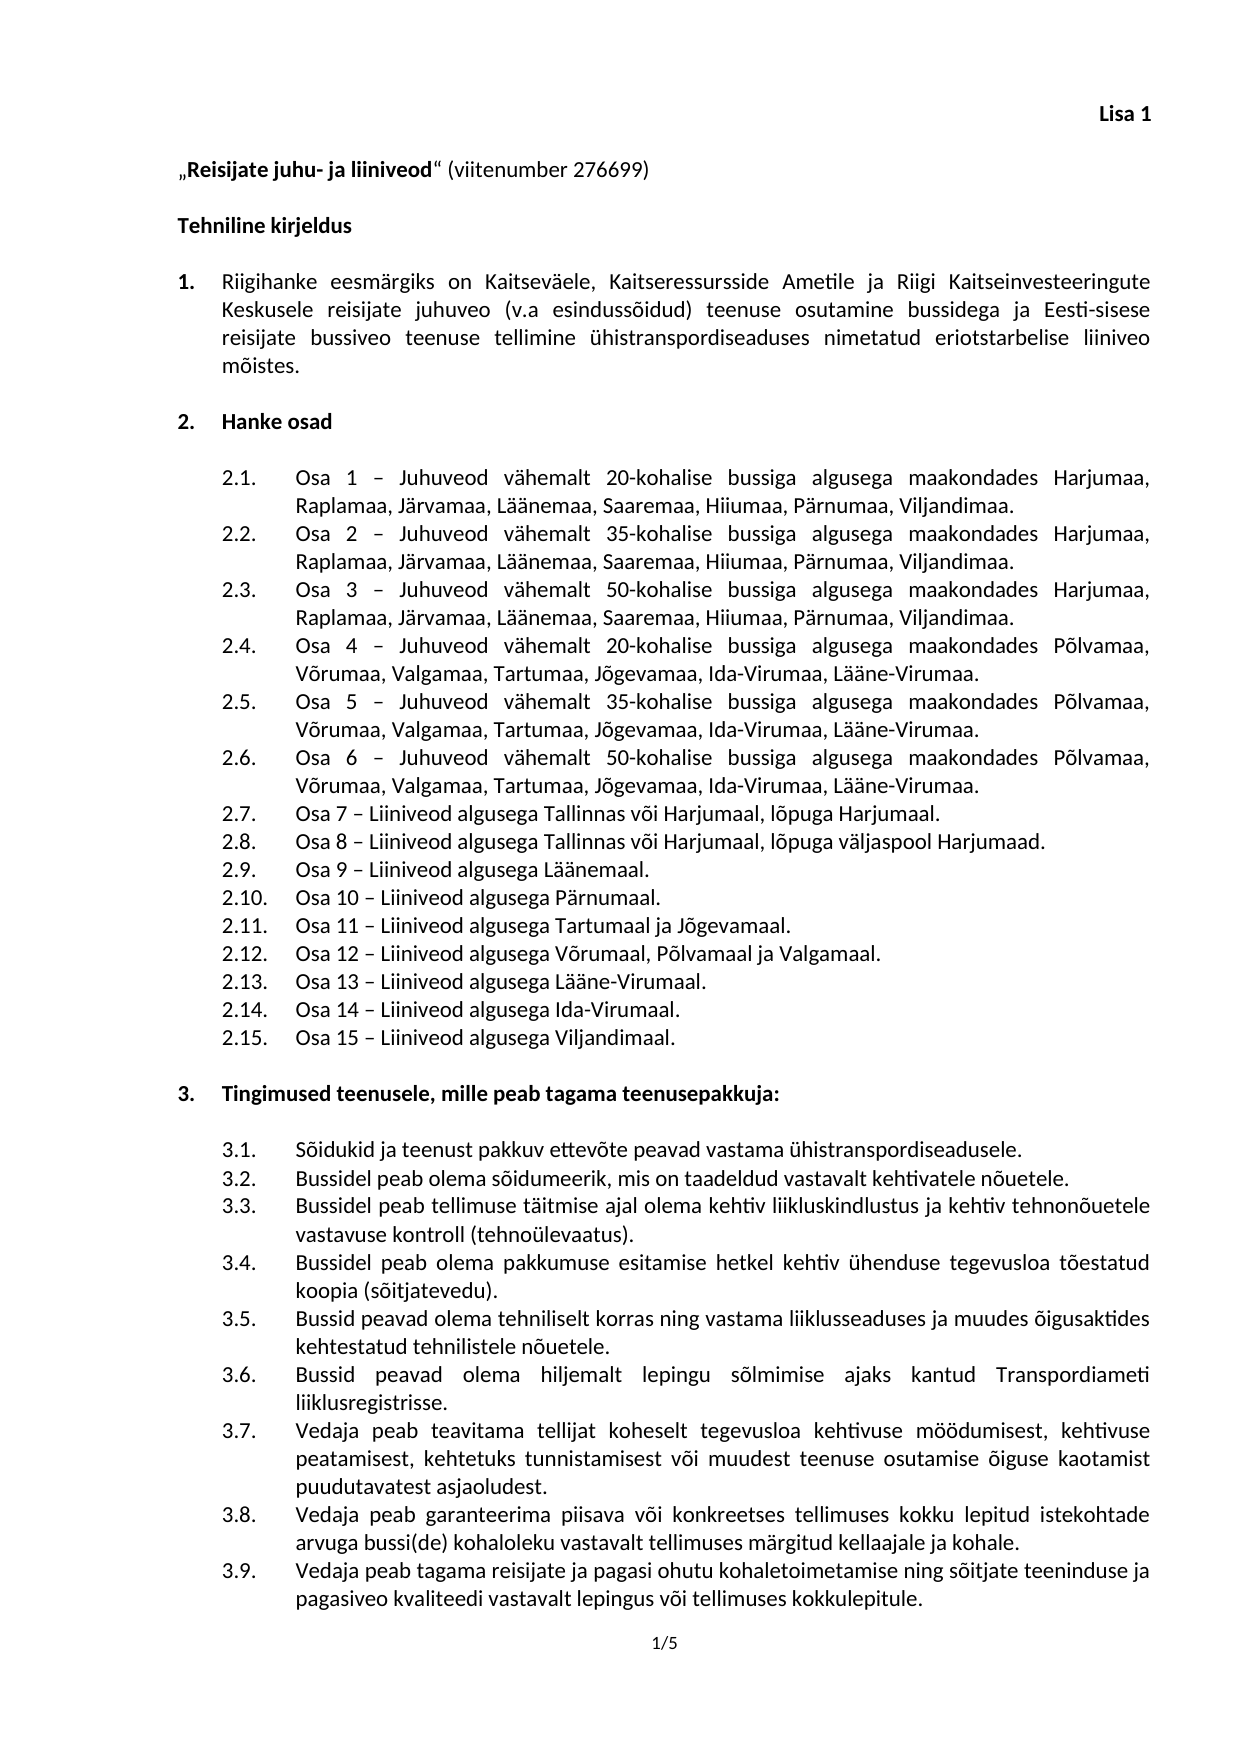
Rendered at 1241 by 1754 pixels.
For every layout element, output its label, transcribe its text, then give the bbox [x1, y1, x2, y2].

list Sõidukid ja teenust pakkuv ettevõte peavad vastama ühistranspordiseadusele. [222, 1136, 1152, 1164]
list Bussidel peab olema sõidumeerik, mis on taadeldud vastavalt kehtivatele nõuetele. [222, 1164, 1152, 1192]
list Vedaja peab garanteerima piisava või konkreetses tellimuses kokku lepitud istekohtade arvuga bussi(de) kohaloleku vastavalt tellimuses märgitud kellaajale ja kohale. [222, 1500, 1152, 1556]
text Tehniline kirjeldus [177, 211, 1152, 239]
list Osa 7 – Liiniveod algusega Tallinnas või Harjumaal, lõpuga Harjumaal. [222, 799, 1152, 827]
list Vedaja peab teavitama tellijat koheselt tegevusloa kehtivuse möödumisest, kehtivuse peatamisest, kehtetuks tunnistamisest või muudest teenuse osutamise õiguse kaotamist puudutavatest asjaoludest. [222, 1416, 1152, 1500]
list Osa 5 – Juhuveod vähemalt 35-kohalise bussiga algusega maakondades Põlvamaa, Võrumaa, Valgamaa, Tartumaa, Jõgevamaa, Ida-Virumaa, Lääne-Virumaa. [222, 687, 1152, 743]
list Bussidel peab olema pakkumuse esitamise hetkel kehtiv ühenduse tegevusloa tõestatud koopia (sõitjatevedu). [222, 1248, 1152, 1304]
list Osa 4 – Juhuveod vähemalt 20-kohalise bussiga algusega maakondades Põlvamaa, Võrumaa, Valgamaa, Tartumaa, Jõgevamaa, Ida-Virumaa, Lääne-Virumaa. [222, 631, 1152, 687]
list Osa 2 – Juhuveod vähemalt 35-kohalise bussiga algusega maakondades Harjumaa, Raplamaa, Järvamaa, Läänemaa, Saaremaa, Hiiumaa, Pärnumaa, Viljandimaa. [222, 519, 1152, 575]
list Riigihanke eesmärgiks on Kaitseväele, Kaitseressursside Ametile ja Riigi Kaitseinvesteeringute Keskusele reisijate juhuveo (v.a esindussõidud) teenuse osutamine bussidega ja Eesti-sisese reisijate bussiveo teenuse tellimine ühistranspordiseaduses nimetatud eriotstarbelise liiniveo mõistes. [177, 267, 1152, 379]
list Osa 14 – Liiniveod algusega Ida-Virumaal. [222, 996, 1152, 1023]
list Osa 15 – Liiniveod algusega Viljandimaal. [222, 1023, 1152, 1052]
list Osa 11 – Liiniveod algusega Tartumaal ja Jõgevamaal. [222, 911, 1152, 939]
list Tingimused teenusele, mille peab tagama teenusepakkuja: [177, 1079, 1152, 1108]
list Bussid peavad olema tehniliselt korras ning vastama liiklusseaduses ja muudes õigusaktides kehtestatud tehnilistele nõuetele. [222, 1304, 1152, 1360]
list Osa 3 – Juhuveod vähemalt 50-kohalise bussiga algusega maakondades Harjumaa, Raplamaa, Järvamaa, Läänemaa, Saaremaa, Hiiumaa, Pärnumaa, Viljandimaa. [222, 575, 1152, 631]
text Lisa 1 [177, 99, 1152, 127]
list Osa 10 – Liiniveod algusega Pärnumaal. [222, 883, 1152, 911]
list Osa 13 – Liiniveod algusega Lääne-Virumaal. [222, 967, 1152, 996]
list Vedaja peab tagama reisijate ja pagasi ohutu kohaletoimetamise ning sõitjate teeninduse ja pagasiveo kvaliteedi vastavalt lepingus või tellimuses kokkulepitule. [222, 1556, 1152, 1612]
list Hanke osad [177, 407, 1152, 435]
list Osa 6 – Juhuveod vähemalt 50-kohalise bussiga algusega maakondades Põlvamaa, Võrumaa, Valgamaa, Tartumaa, Jõgevamaa, Ida-Virumaa, Lääne-Virumaa. [222, 743, 1152, 799]
list Bussid peavad olema hiljemalt lepingu sõlmimise ajaks kantud Transpordiameti liiklusregistrisse. [222, 1360, 1152, 1416]
list Bussidel peab tellimuse täitmise ajal olema kehtiv liikluskindlustus ja kehtiv tehnonõuetele vastavuse kontroll (tehnoülevaatus). [222, 1192, 1152, 1248]
list Osa 8 – Liiniveod algusega Tallinnas või Harjumaal, lõpuga väljaspool Harjumaad. [222, 827, 1152, 855]
list Osa 9 – Liiniveod algusega Läänemaal. [222, 855, 1152, 883]
list Osa 12 – Liiniveod algusega Võrumaal, Põlvamaal ja Valgamaal. [222, 939, 1152, 967]
list Osa 1 – Juhuveod vähemalt 20-kohalise bussiga algusega maakondades Harjumaa, Raplamaa, Järvamaa, Läänemaa, Saaremaa, Hiiumaa, Pärnumaa, Viljandimaa. [222, 463, 1152, 519]
text „Reisijate juhu- ja liiniveod“ (viitenumber 276699) [177, 155, 1152, 183]
